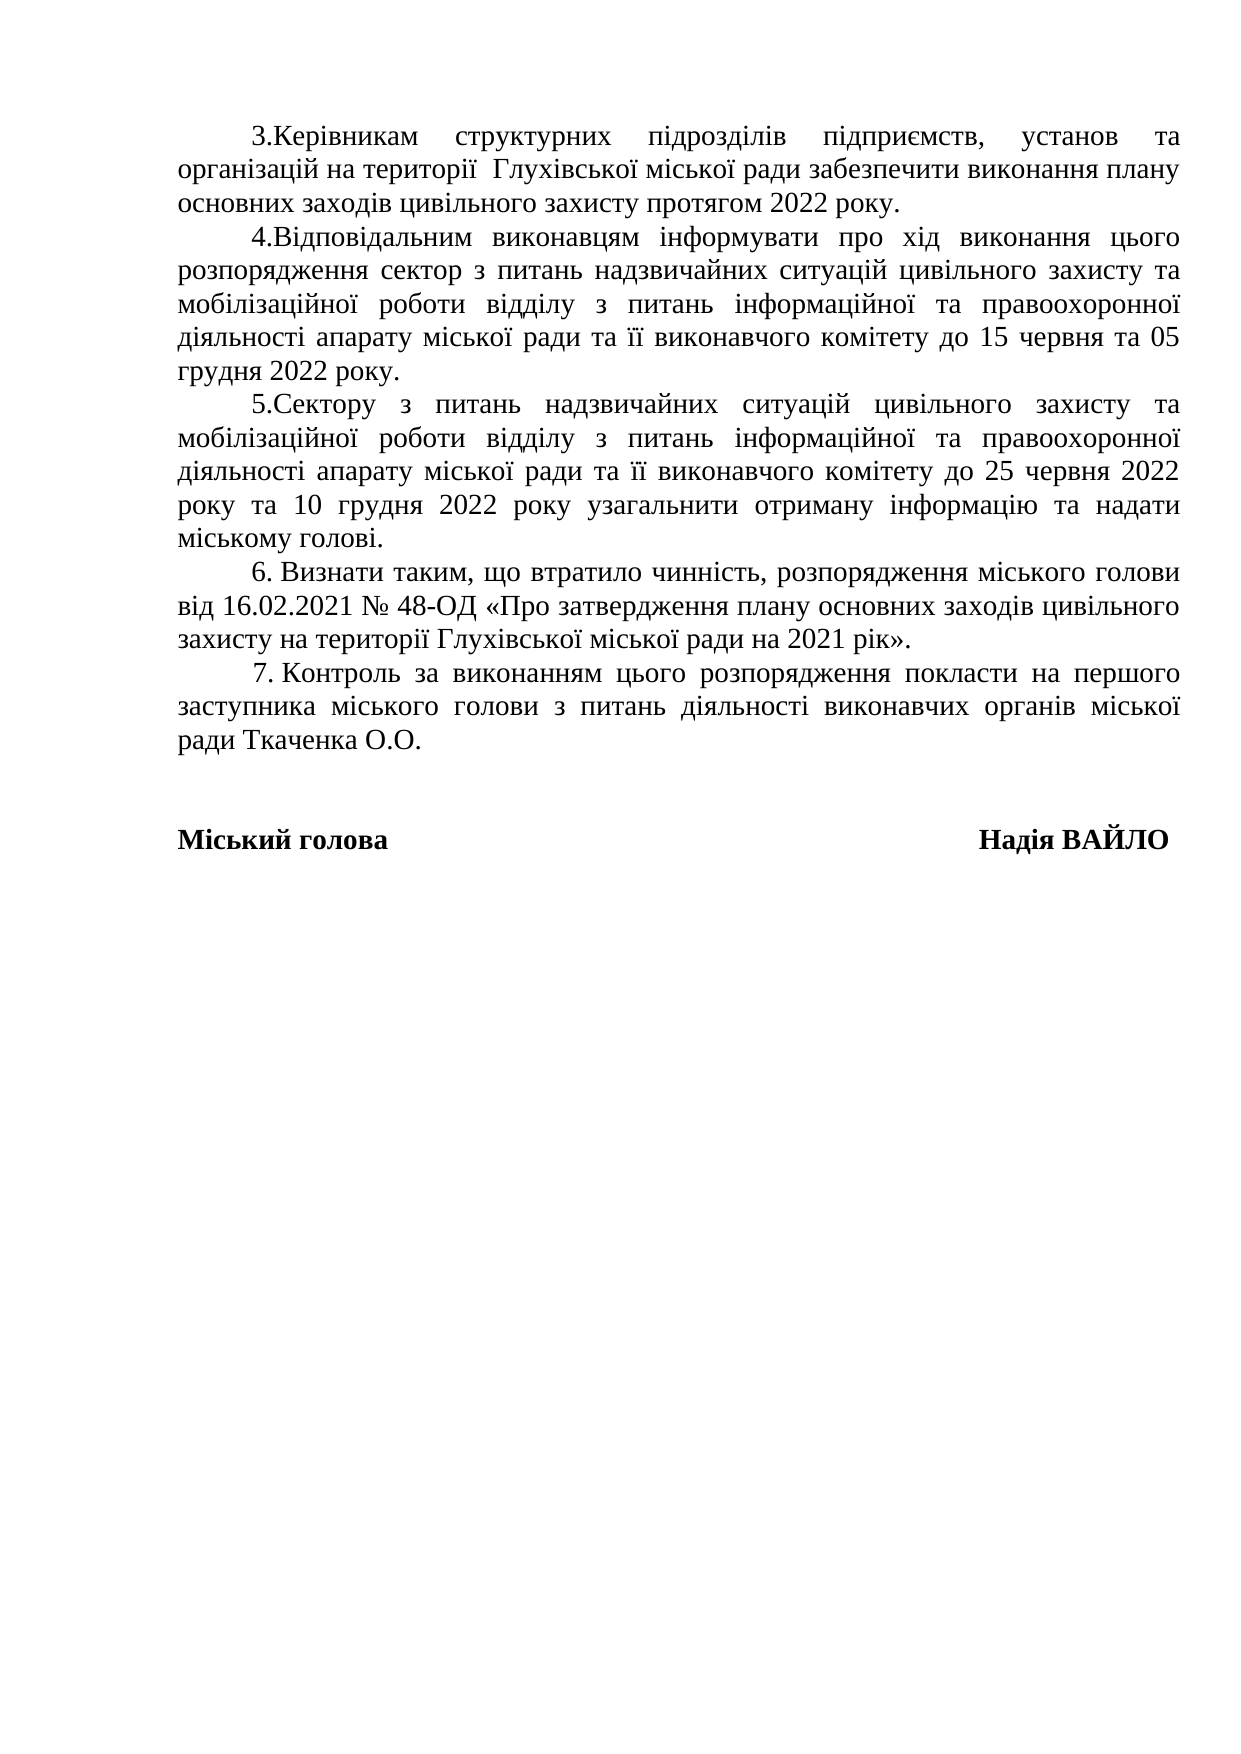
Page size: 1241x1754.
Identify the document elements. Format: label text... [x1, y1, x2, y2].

text 3.Керівникам структурних підрозділів підприємств, установ та організацій на території Глухівської міської ради забезпечити виконання плану основних заходів цивільного захисту протягом 2022 року. [177, 118, 1181, 219]
text Міський голова Надія ВАЙЛО [177, 822, 1181, 889]
text 6. Визнати таким, що втратило чинність, розпорядження міського голови від 16.02.2021 № 48-ОД «Про затвердження плану основних заходів цивільного захисту на території Глухівської міської ради на 2021 рік». [177, 554, 1181, 655]
text 5.Сектору з питань надзвичайних ситуацій цивільного захисту та мобілізаційної роботи відділу з питань інформаційної та правоохоронної діяльності апарату міської ради та її виконавчого комітету до 25 червня 2022 року та 10 грудня 2022 року узагальнити отриману інформацію та надати міському голові. [177, 386, 1181, 554]
text 7. Контроль за виконанням цього розпорядження покласти на першого заступника міського голови з питань діяльності виконавчих органів міської ради Ткаченка О.О. [177, 655, 1181, 755]
text 4.Відповідальним виконавцям інформувати про хід виконання цього розпорядження сектор з питань надзвичайних ситуацій цивільного захисту та мобілізаційної роботи відділу з питань інформаційної та правоохоронної діяльності апарату міської ради та її виконавчого комітету до 15 червня та 05 грудня 2022 року. [177, 219, 1181, 386]
